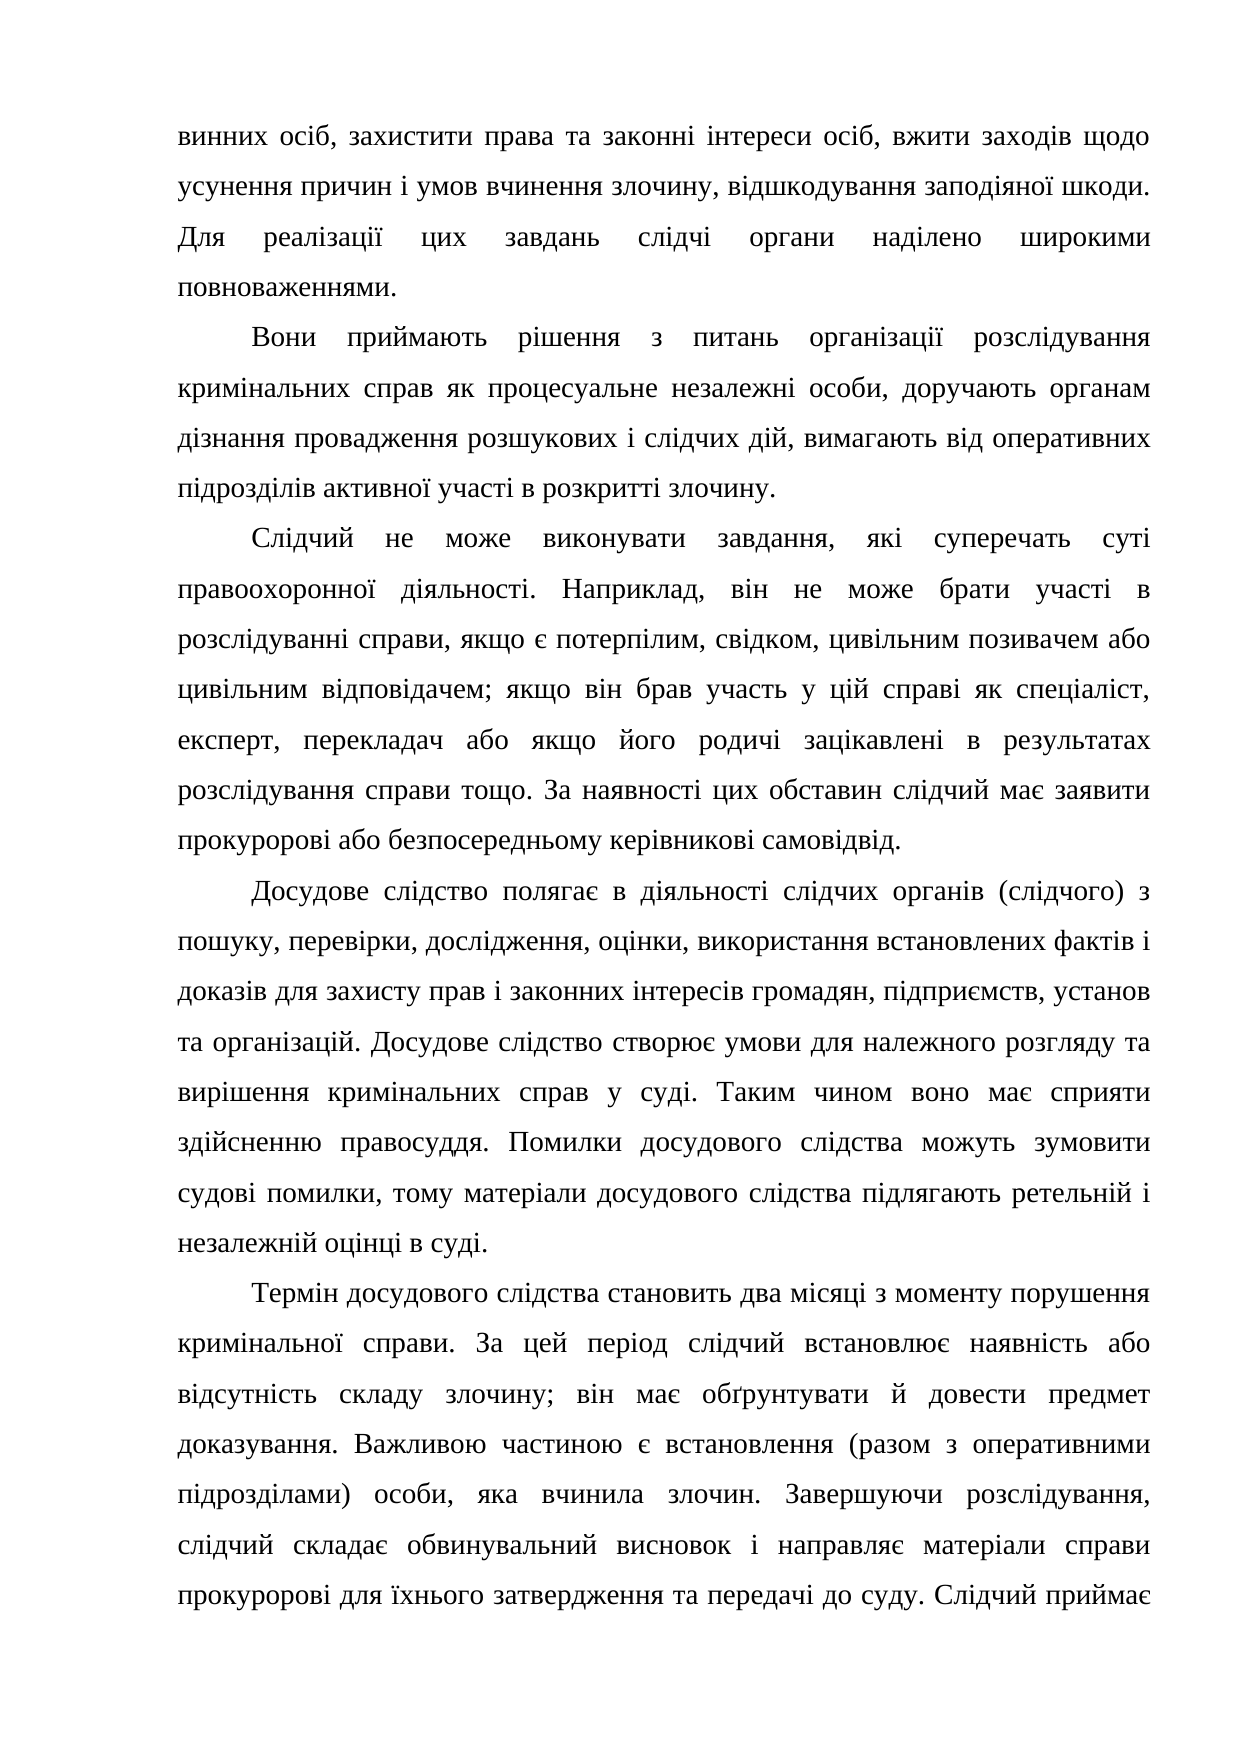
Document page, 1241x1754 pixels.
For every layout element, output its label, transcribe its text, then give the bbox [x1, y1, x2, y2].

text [177, 118, 1152, 303]
text Вони приймають рішення з питань організації розслідування кримінальних справ як процесуальне незалежні особи, доручають органам дізнання провадження розшукових і слідчих дій, вимагають від оперативних підрозділів активної участі в розкритті злочину. [177, 319, 1152, 504]
text Досудове слідство полягає в діяльності слідчих органів (слідчого) з пошуку, перевірки, дослідження, оцінки, використання встановлених фактів і доказів для захисту прав і законних інтересів громадян, підприємств, установ та організацій. Досудове слідство створює умови для належного розгляду та вирішення кримінальних справ у суді. Таким чином воно має сприяти здійсненню правосуддя. Помилки досудового слідства можуть зумовити судові помилки, тому матеріали досудового слідства підлягають ретельній і незалежній оцінці в суді. [177, 873, 1152, 1258]
text Слідчий не може виконувати завдання, які суперечать суті правоохоронної діяльності. Наприклад, він не може брати участі в розслідуванні справи, якщо є потерпілим, свідком, цивільним позивачем або цивільним відповідачем; якщо він брав участь у цій справі як спеціаліст, експерт, перекладач або якщо його родичі зацікавлені в результатах розслідування справи тощо. За наявності цих обставин слідчий має заявити прокуророві або безпосередньому керівникові самовідвід. [177, 521, 1152, 856]
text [177, 1275, 1152, 1611]
